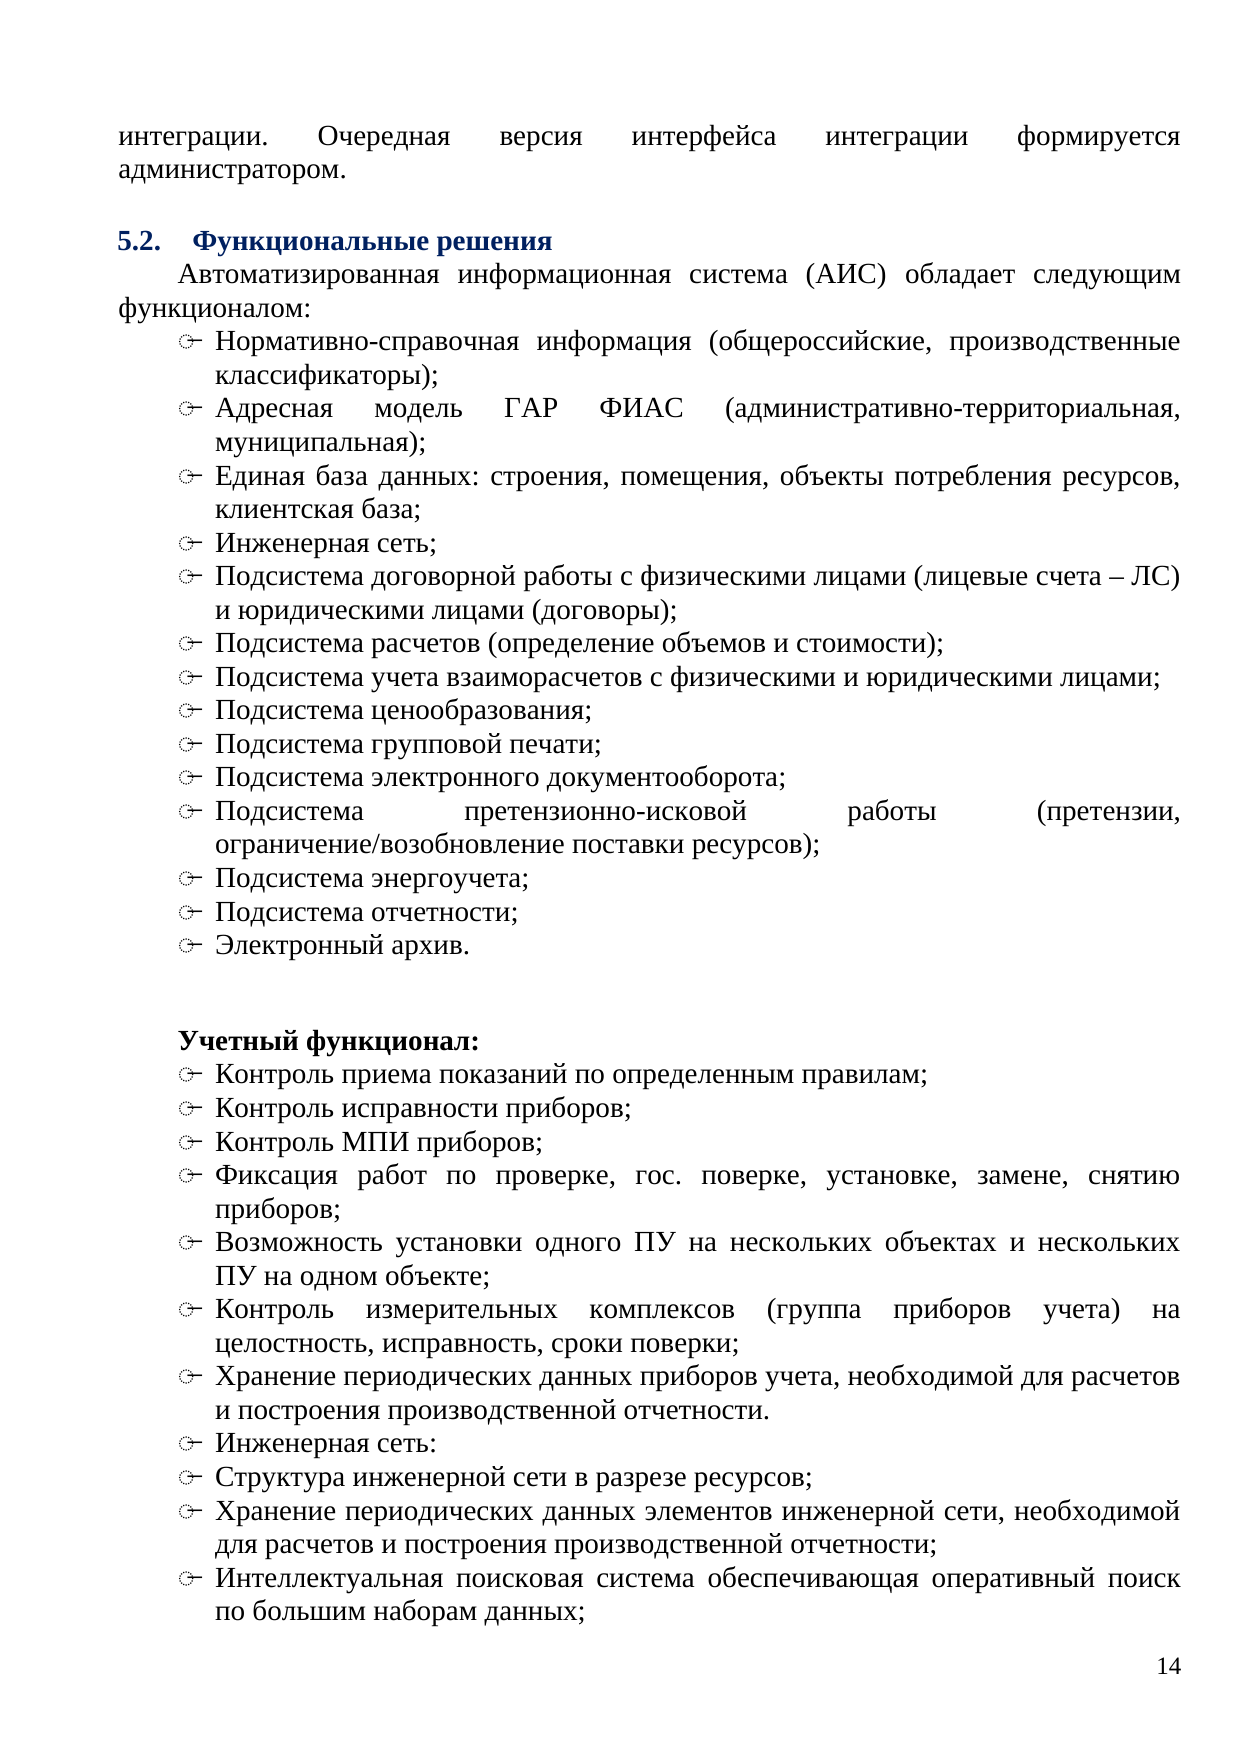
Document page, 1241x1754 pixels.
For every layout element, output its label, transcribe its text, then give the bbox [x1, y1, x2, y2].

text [118, 118, 1181, 185]
list Хранение периодических данных элементов инженерной сети, необходимой для расчетов и построения производственной отчетности; [177, 1493, 1181, 1560]
list Инженерная сеть; [177, 525, 1181, 558]
list Подсистема электронного документооборота; [177, 759, 1181, 793]
list Фиксация работ по проверке, гос. поверке, установке, замене, снятию приборов; [177, 1157, 1181, 1224]
list Подсистема расчетов (определение объемов и стоимости); [177, 625, 1181, 659]
text Учетный функционал: [118, 1023, 1181, 1057]
subtitle Функциональные решения [117, 223, 1181, 256]
list Инженерная сеть: [177, 1426, 1181, 1459]
list Подсистема договорной работы с физическими лицами (лицевые счета – ЛС) и юридическими лицами (договоры); [177, 558, 1181, 625]
list Электронный архив. [177, 927, 1181, 961]
list Интеллектуальная поисковая система обеспечивающая оперативный поиск по большим наборам данных; [177, 1560, 1181, 1627]
list Хранение периодических данных приборов учета, необходимой для расчетов и построения производственной отчетности. [177, 1358, 1181, 1426]
list Возможность установки одного ПУ на нескольких объектах и нескольких ПУ на одном объекте; [177, 1224, 1181, 1291]
text Автоматизированная информационная система (АИС) обладает следующим функционалом: [118, 256, 1181, 323]
list Подсистема учета взаиморасчетов с физическими и юридическими лицами; [177, 659, 1181, 692]
list Структура инженерной сети в разрезе ресурсов; [177, 1459, 1181, 1493]
list Подсистема отчетности; [177, 894, 1181, 927]
list Контроль МПИ приборов; [177, 1124, 1181, 1157]
list Адресная модель ГАР ФИАС (административно-территориальная, муниципальная); [177, 391, 1181, 458]
list Подсистема претензионно-исковой работы (претензии, ограничение/возобновление поставки ресурсов); [177, 793, 1181, 860]
list Контроль исправности приборов; [177, 1090, 1181, 1124]
list Подсистема групповой печати; [177, 726, 1181, 759]
list Контроль измерительных комплексов (группа приборов учета) на целостность, исправность, сроки поверки; [177, 1291, 1181, 1358]
list Подсистема ценообразования; [177, 692, 1181, 726]
list Подсистема энергоучета; [177, 860, 1181, 894]
list Нормативно-справочная информация (общероссийские, производственные классификаторы); [177, 323, 1181, 391]
list Контроль приема показаний по определенным правилам; [177, 1057, 1181, 1090]
list Единая база данных: строения, помещения, объекты потребления ресурсов, клиентская база; [177, 458, 1181, 525]
